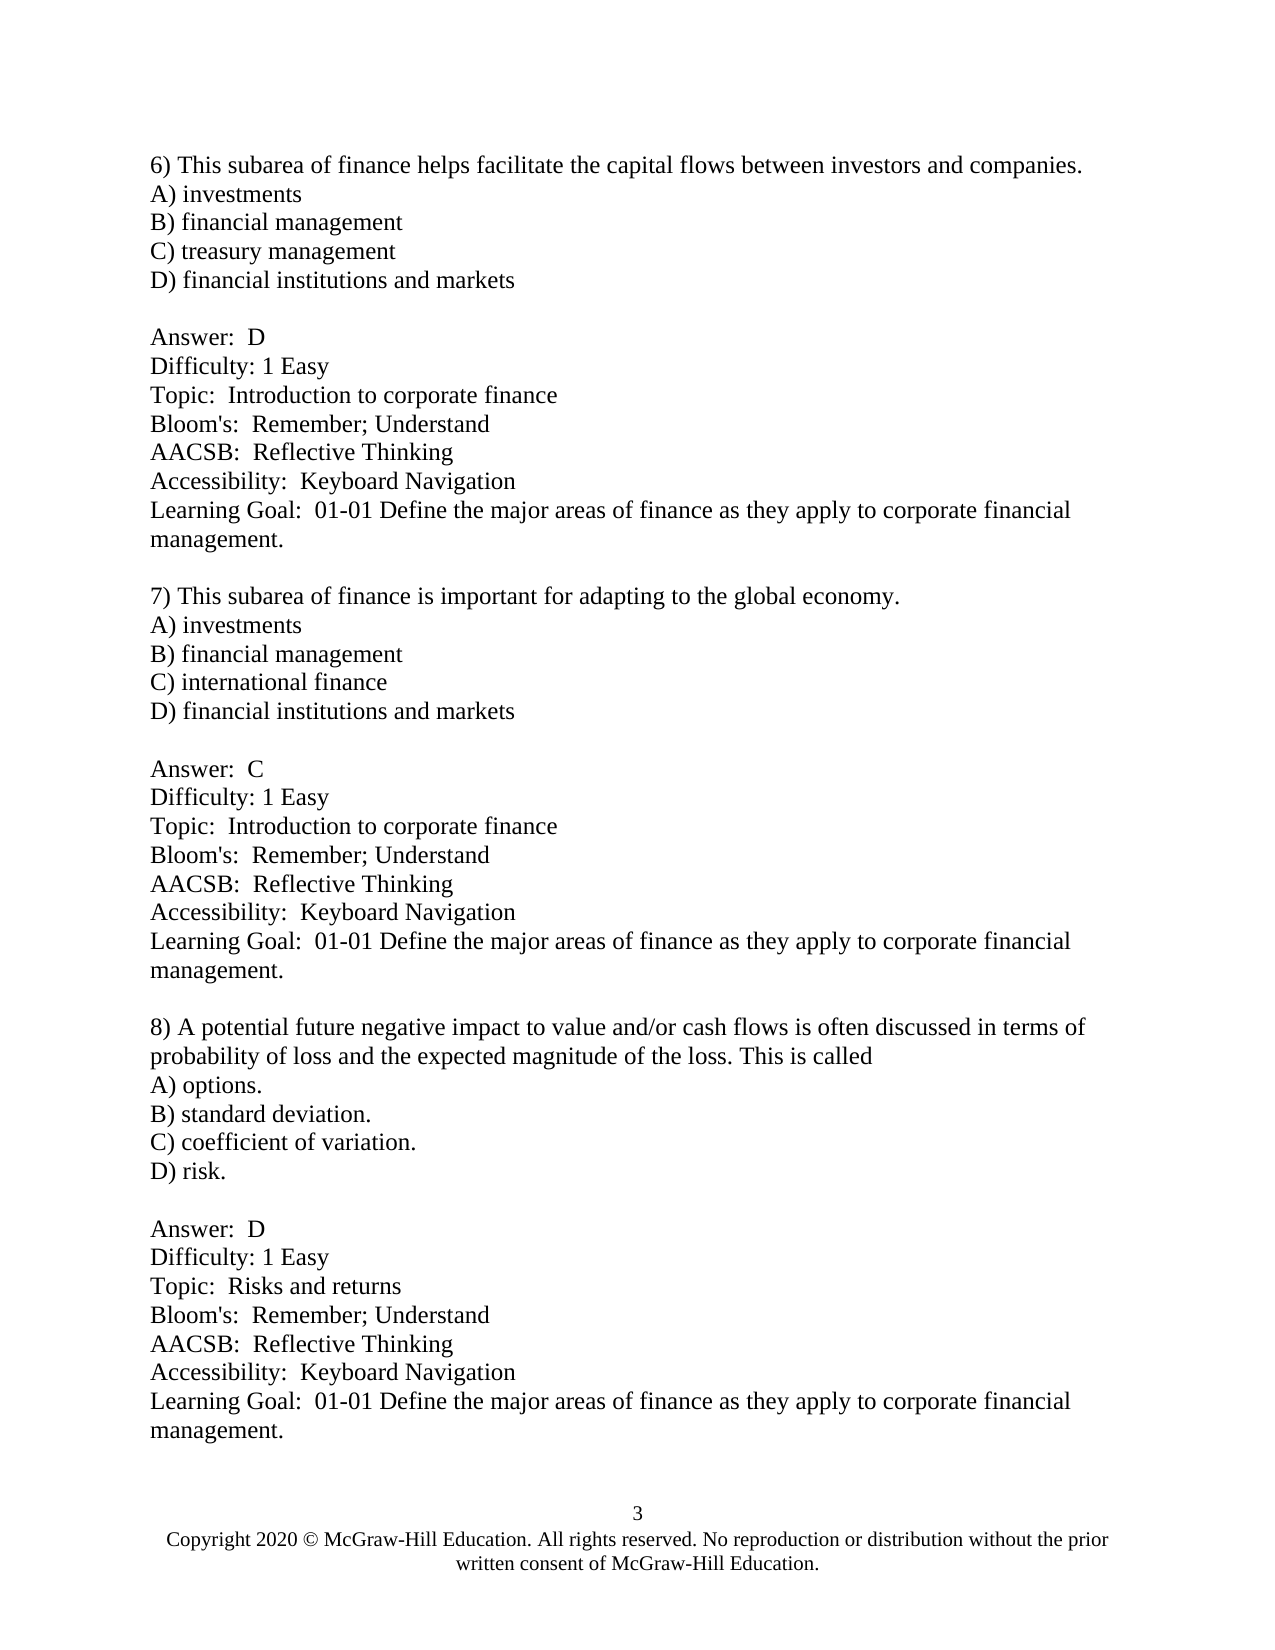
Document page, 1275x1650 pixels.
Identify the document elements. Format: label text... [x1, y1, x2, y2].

text Learning Goal: 01-01 Define the major areas of finance as they apply to corporate financial management. [150, 1386, 1125, 1444]
text Topic: Risks and returns [150, 1271, 1125, 1300]
text Difficulty: 1 Easy [150, 351, 1125, 380]
text C) international finance [150, 667, 1125, 696]
text Bloom's: Remember; Understand [150, 1300, 1125, 1329]
text Accessibility: Keyboard Navigation [150, 1357, 1125, 1386]
text A) investments [150, 610, 1125, 639]
text Answer: D [150, 322, 1125, 351]
text A) options. [150, 1070, 1125, 1099]
text B) financial management [150, 639, 1125, 667]
text AACSB: Reflective Thinking [150, 437, 1125, 466]
text AACSB: Reflective Thinking [150, 869, 1125, 897]
text A) investments [150, 179, 1125, 207]
text Accessibility: Keyboard Navigation [150, 897, 1125, 926]
text AACSB: Reflective Thinking [150, 1329, 1125, 1357]
text Bloom's: Remember; Understand [150, 840, 1125, 869]
text Topic: Introduction to corporate finance [150, 380, 1125, 409]
text B) financial management [150, 207, 1125, 236]
text Answer: D [150, 1214, 1125, 1242]
text 8) A potential future negative impact to value and/or cash flows is often discussed in terms of probability of loss and the expected magnitude of the loss. This is called [150, 1012, 1125, 1070]
text D) risk. [150, 1156, 1125, 1185]
text Difficulty: 1 Easy [150, 782, 1125, 811]
text Topic: Introduction to corporate finance [150, 811, 1125, 840]
text 7) This subarea of finance is important for adapting to the global economy. [150, 581, 1125, 610]
text B) standard deviation. [150, 1099, 1125, 1127]
text C) coefficient of variation. [150, 1127, 1125, 1156]
text Bloom's: Remember; Understand [150, 409, 1125, 437]
text C) treasury management [150, 236, 1125, 265]
text Learning Goal: 01-01 Define the major areas of finance as they apply to corporate financial management. [150, 495, 1125, 552]
text Learning Goal: 01-01 Define the major areas of finance as they apply to corporate financial management. [150, 926, 1125, 984]
text 6) This subarea of finance helps facilitate the capital flows between investors and companies. [150, 150, 1125, 179]
text Answer: C [150, 754, 1125, 782]
text D) financial institutions and markets [150, 696, 1125, 725]
text Difficulty: 1 Easy [150, 1242, 1125, 1271]
text D) financial institutions and markets [150, 265, 1125, 294]
text Accessibility: Keyboard Navigation [150, 466, 1125, 495]
